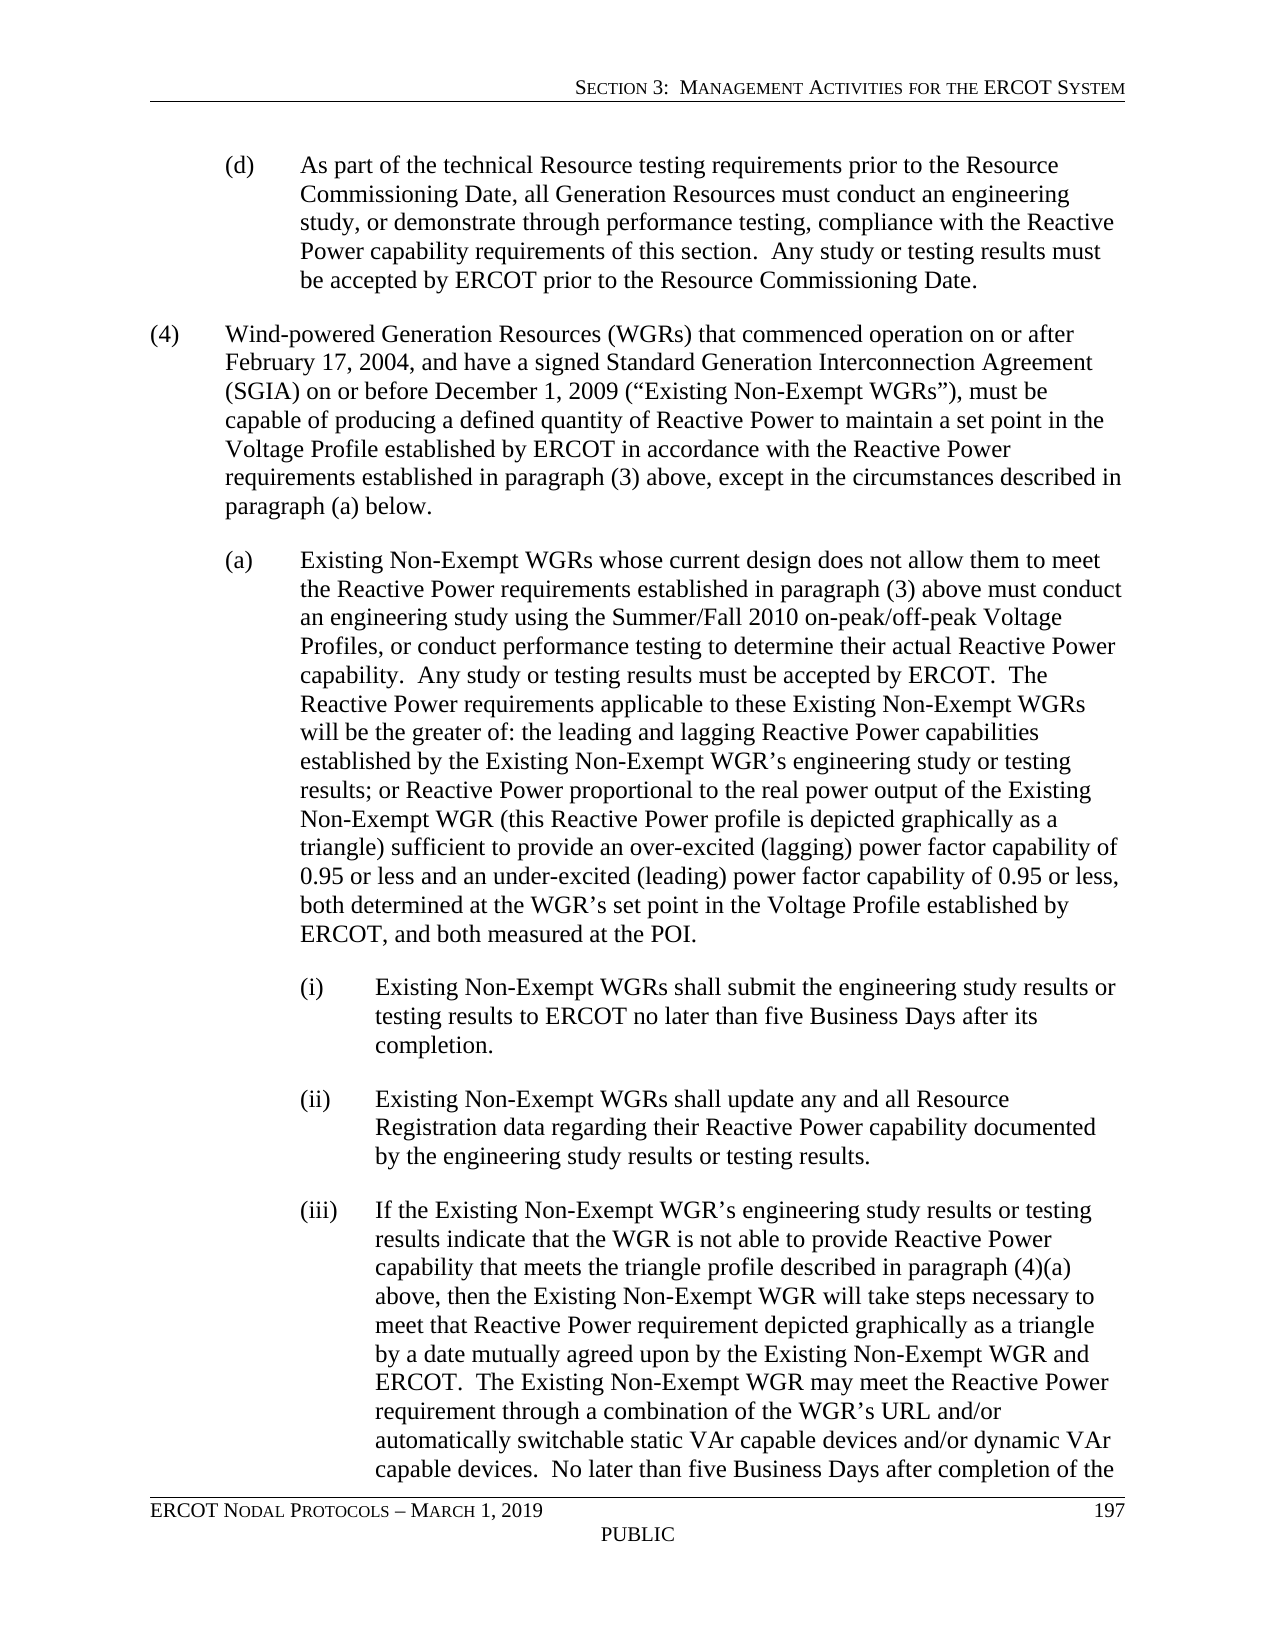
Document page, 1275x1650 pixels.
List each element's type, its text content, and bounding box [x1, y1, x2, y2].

list (ii) Existing Non-Exempt WGRs shall update any and all Resource Registration data regarding their Reactive Power capability documented by the engineering study results or testing results. [300, 1084, 1125, 1170]
text (d) As part of the technical Resource testing requirements prior to the Resource Commissioning Date, all Generation Resources must conduct an engineering study, or demonstrate through performance testing, compliance with the Reactive Power capability requirements of this section. Any study or testing results must be accepted by ERCOT prior to the Resource Commissioning Date. [225, 150, 1125, 294]
text (4) Wind-powered Generation Resources (WGRs) that commenced operation on or after February 17, 2004, and have a signed Standard Generation Interconnection Agreement (SGIA) on or before December 1, 2009 (“Existing Non-Exempt WGRs”), must be capable of producing a defined quantity of Reactive Power to maintain a set point in the Voltage Profile established by ERCOT in accordance with the Reactive Power requirements established in paragraph (3) above, except in the circumstances described in paragraph (a) below. [150, 319, 1125, 520]
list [300, 1195, 1125, 1482]
list (i) Existing Non-Exempt WGRs shall submit the engineering study results or testing results to ERCOT no later than five Business Days after its completion. [300, 972, 1125, 1059]
list (a) Existing Non-Exempt WGRs whose current design does not allow them to meet the Reactive Power requirements established in paragraph (3) above must conduct an engineering study using the Summer/Fall 2010 on-peak/off-peak Voltage Profiles, or conduct performance testing to determine their actual Reactive Power capability. Any study or testing results must be accepted by ERCOT. The Reactive Power requirements applicable to these Existing Non-Exempt WGRs will be the greater of: the leading and lagging Reactive Power capabilities established by the Existing Non-Exempt WGR’s engineering study or testing results; or Reactive Power proportional to the real power output of the Existing Non-Exempt WGR (this Reactive Power profile is depicted graphically as a triangle) sufficient to provide an over-excited (lagging) power factor capability of 0.95 or less and an under-excited (leading) power factor capability of 0.95 or less, both determined at the WGR’s set point in the Voltage Profile established by ERCOT, and both measured at the POI. [225, 545, 1125, 947]
